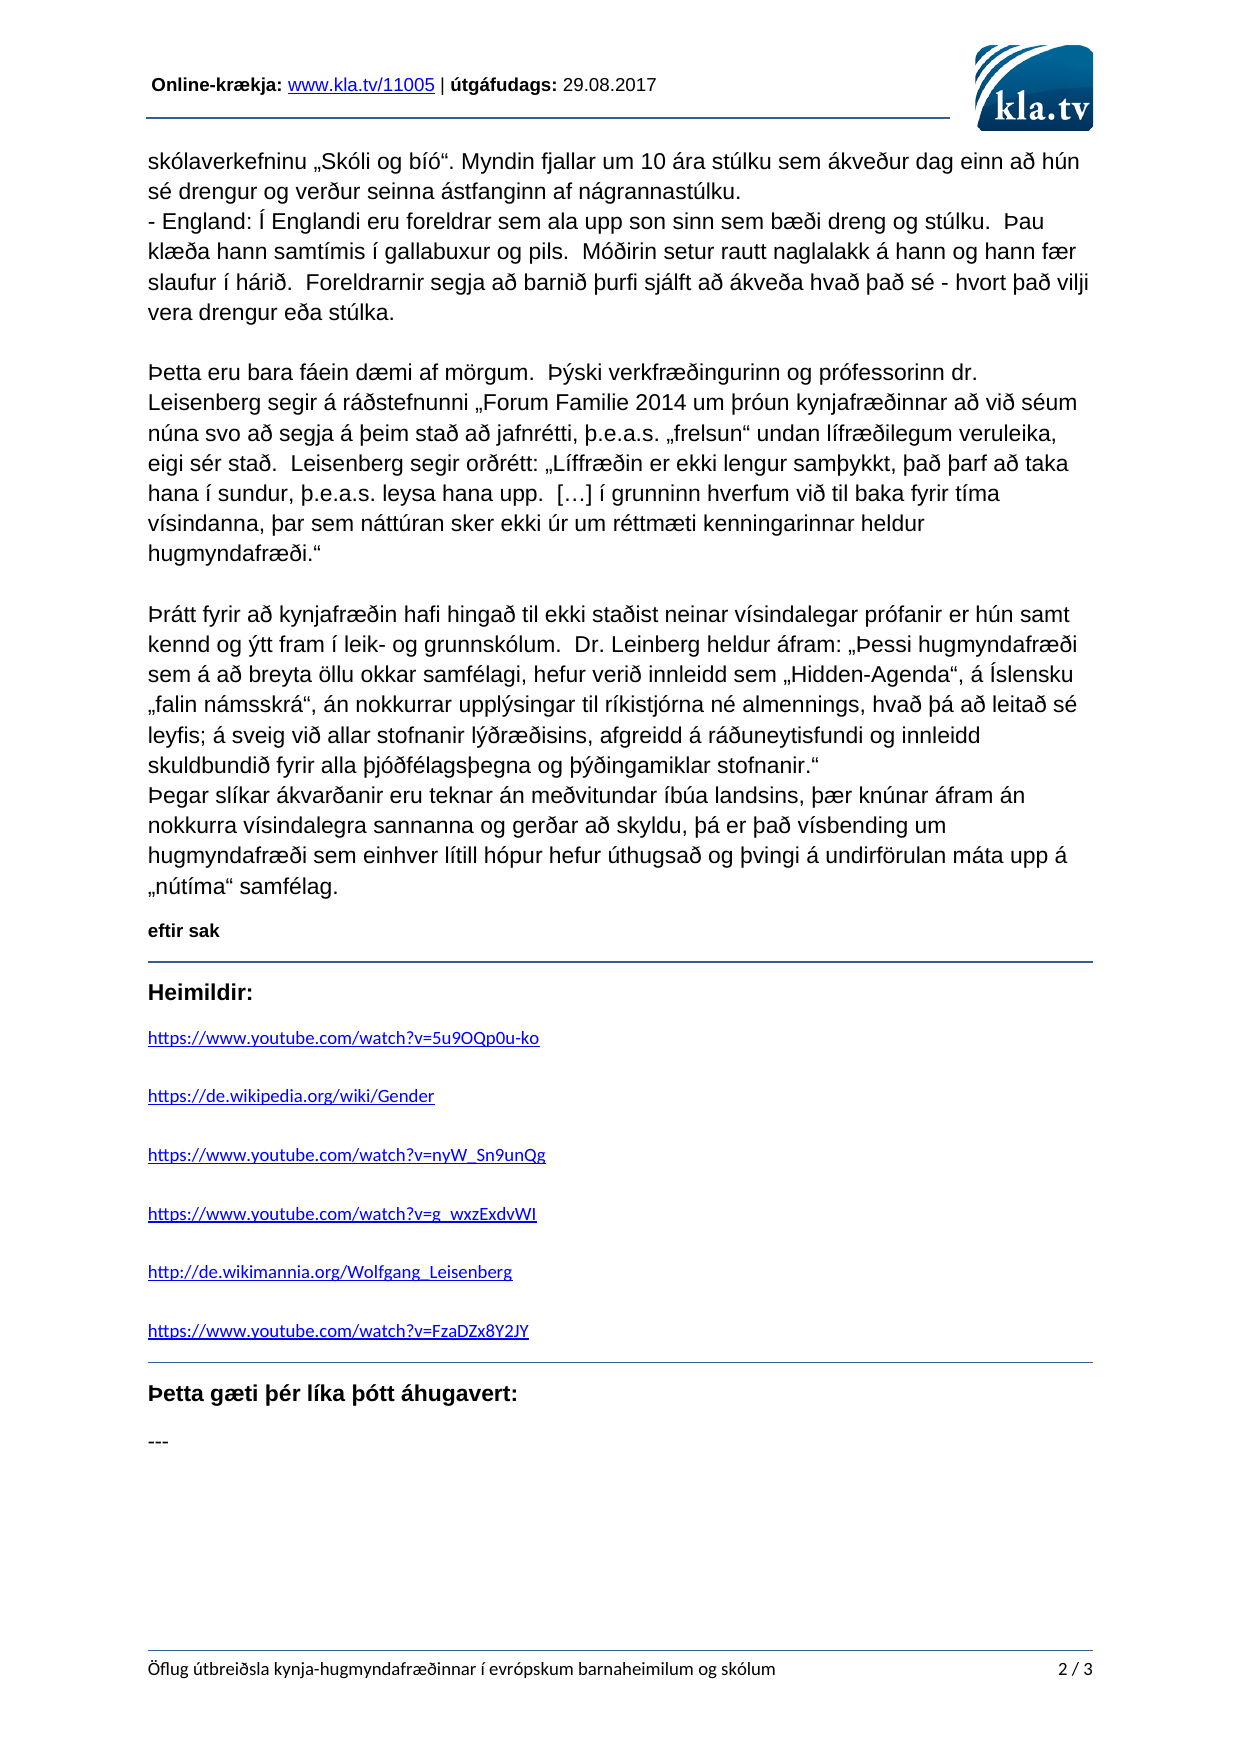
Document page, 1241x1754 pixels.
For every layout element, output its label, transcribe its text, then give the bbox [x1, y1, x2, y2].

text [148, 148, 1093, 899]
text eftir sak [148, 919, 1093, 941]
text Þetta gæti þér líka þótt áhugavert: [148, 1363, 1093, 1406]
text Heimildir: [148, 963, 1093, 1006]
text --- [148, 1427, 1093, 1455]
text https://www.youtube.com/watch?v=5u9OQp0u-ko https://de.wikipedia.org/wiki/Gender https://www.youtube.com/watch?v=nyW_Sn9unQg https://www.youtube.com/watch?v=g_wxzExdvWI http://de.wikimannia.org/Wolfgang_Leisenberg https://www.youtube.com/watch?v=FzaDZx8Y2JY [148, 1026, 1093, 1342]
